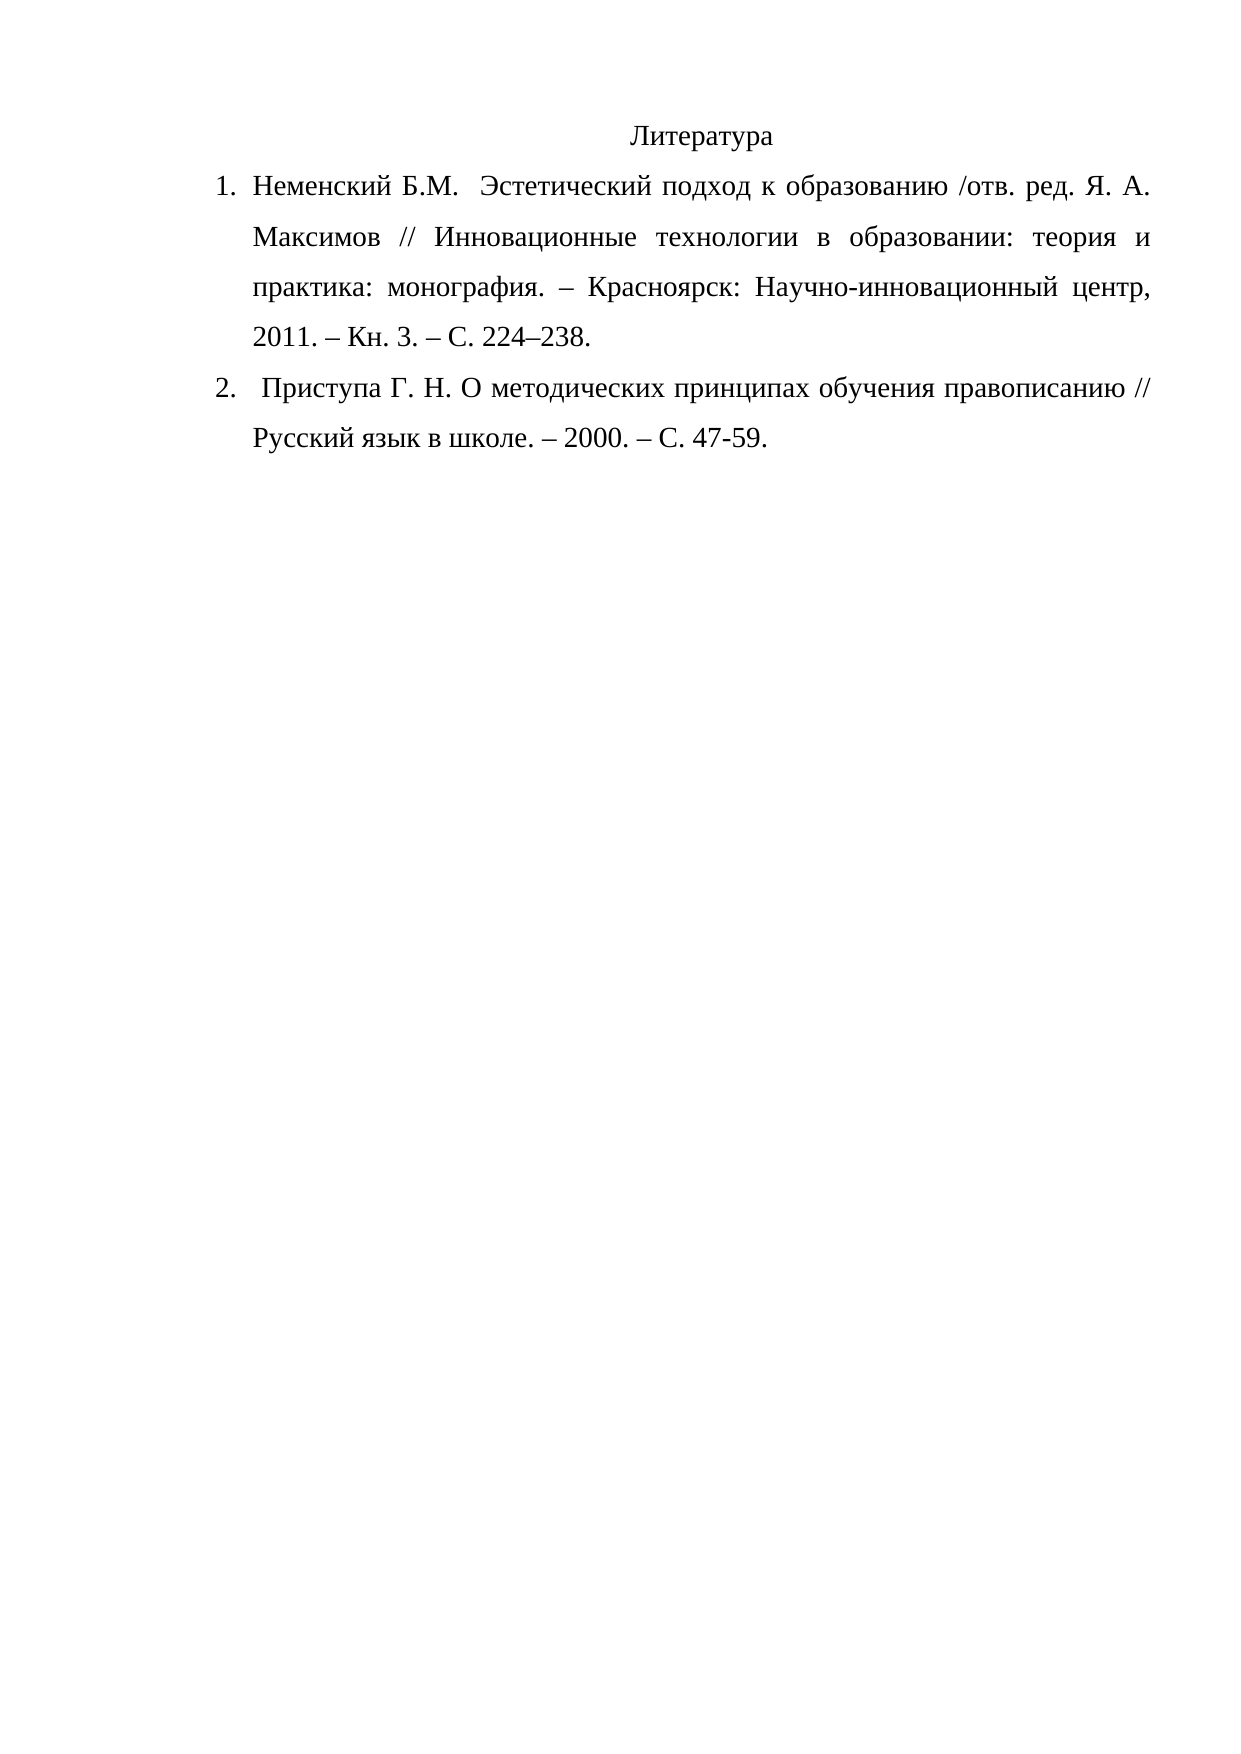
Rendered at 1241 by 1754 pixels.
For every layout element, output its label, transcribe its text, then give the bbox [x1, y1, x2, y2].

list Неменский Б.М. Эстетический подход к образованию /отв. ред. Я. А. Максимов // Инновационные технологии в образовании: теория и практика: монография. – Красноярск: Научно-инновационный центр, 2011. – Кн. 3. – С. 224–238. [215, 168, 1152, 353]
list Приступа Г. Н. О методических принципах обучения правописанию // Русский язык в школе. – 2000. – С. 47-59. [215, 370, 1152, 453]
text Литература [177, 118, 1152, 152]
